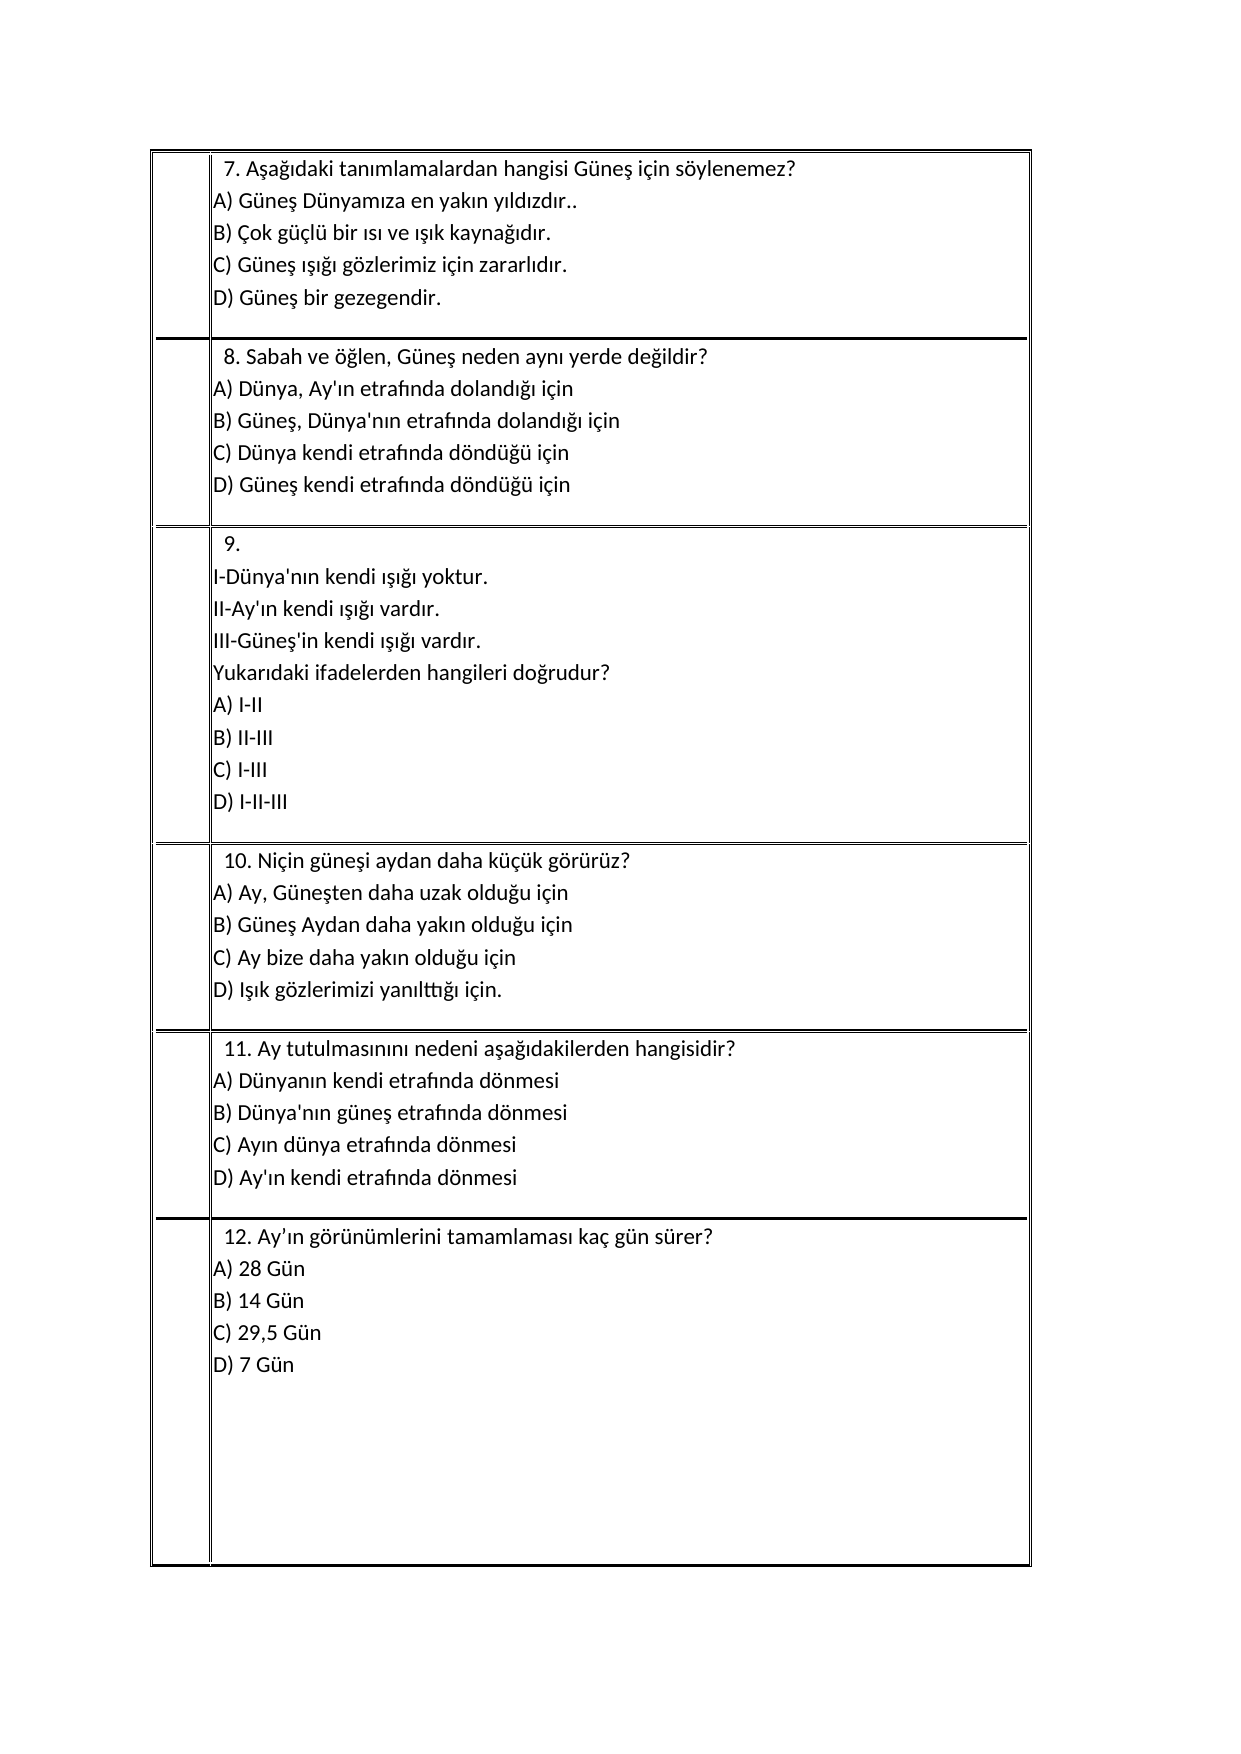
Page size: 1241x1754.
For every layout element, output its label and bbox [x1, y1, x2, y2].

table_header [148, 148, 1038, 1569]
